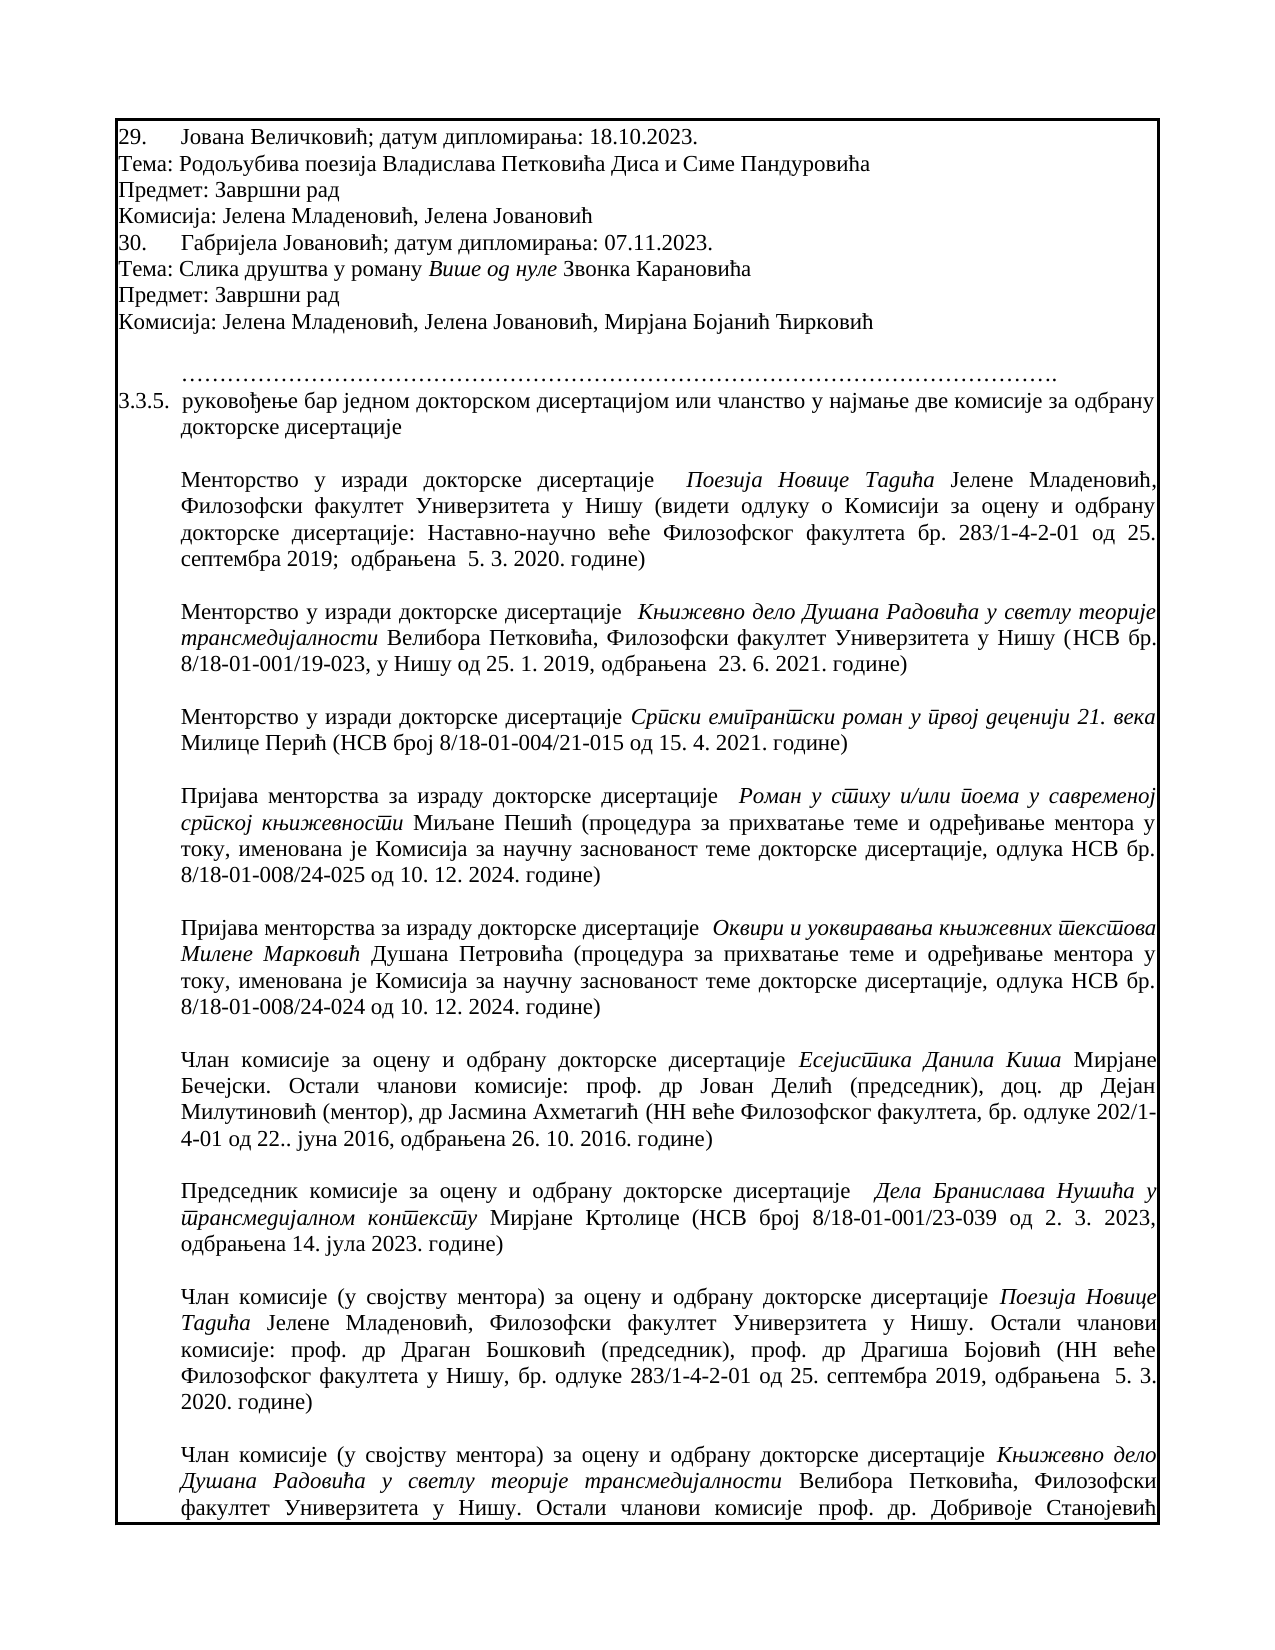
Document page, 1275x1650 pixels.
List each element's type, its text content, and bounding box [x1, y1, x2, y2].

text 3.3.5. руковођење бар једном докторском дисертацијом или чланство у најмање две комисије за одбрану докторске дисертације [118, 387, 1157, 439]
text Менторство у изради докторске дисертације Српски емигрантски роман у првој деценији 21. века Милице Перић (НСВ број 8/18-01-004/21-015 од 15. 4. 2021. године) [118, 703, 1157, 756]
text Предмет: Завршни рад [118, 281, 1157, 308]
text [118, 1436, 1157, 1522]
text Пријава менторства за израду докторске дисертације Оквири и уоквиравања књижевних текстова Милене Марковић Душана Петровића (процедура за прихватање теме и одређивање ментора у току, именована је Комисија за научну заснованост теме докторске дисертације, одлука НСВ бр. 8/18-01-008/24-024 од 10. 12. 2024. године) [118, 914, 1157, 1019]
text 29. Јована Величковић; датум дипломирања: 18.10.2023. [118, 121, 1157, 150]
text 30. Габријела Јовановић; датум дипломирања: 07.11.2023. [118, 229, 1157, 255]
text Комисија: Јелена Младеновић, Јелена Јовановић [118, 202, 1157, 229]
text Пријава менторства за израду докторске дисертације Роман у стиху и/или поема у савременој српској књижевности Миљане Пешић (процедура за прихватање теме и одређивање ментора у току, именована је Комисија за научну заснованост теме докторске дисертације, одлука НСВ бр. 8/18-01-008/24-025 од 10. 12. 2024. године) [118, 782, 1157, 888]
text Председник комисије за оцену и одбрану докторске дисертације Дела Бранислава Нушића у трансмедијалном контексту Мирјане Кртолице (НСВ број 8/18-01-001/23-039 од 2. 3. 2023, одбрањена 14. јула 2023. године) [118, 1177, 1157, 1257]
text Предмет: Завршни рад [118, 176, 1157, 202]
text Тема: Слика друштва у роману Више од нуле Звонка Карановића [118, 255, 1157, 281]
text Члан комисије за оцену и одбрану докторске дисертације Есејистика Данила Киша Мирјане Бечејски. Остали чланови комисије: проф. др Јован Делић (председник), доц. др Дејан Милутиновић (ментор), др Јасмина Ахметагић (НН веће Филозофског факултета, бр. одлуке 202/1-4-01 од 22.. јуна 2016, одбрањена 26. 10. 2016. године) [118, 1046, 1157, 1151]
text ……………………………………………………………………………………………………. [118, 361, 1157, 387]
text Тема: Родољубива поезија Владислава Петковића Диса и Симе Пандуровића [118, 150, 1157, 176]
text Члан комисије (у својству ментора) за оцену и одбрану докторске дисертације Поезија Новице Тадића Јелене Младеновић, Филозофски факултет Универзитета у Нишу. Остали чланови комисије: проф. др Драган Бошковић (председник), проф. др Драгиша Бојовић (НН веће Филозофског факултета у Нишу, бр. одлуке 283/1-4-2-01 од 25. септембра 2019, одбрањена 5. 3. 2020. године) [118, 1283, 1157, 1415]
text Менторство у изради докторске дисертације Књижевно дело Душана Радовића у светлу теорије трансмедијалности Велибора Петковића, Филозофски факултет Универзитета у Нишу (НСВ бр. 8/18-01-001/19-023, у Нишу од 25. 1. 2019, одбрањена 23. 6. 2021. године) [118, 598, 1157, 677]
text Комисија: Јелена Младеновић, Јелена Јовановић, Мирјана Бојанић Ћирковић [118, 308, 1157, 334]
text Менторство у изради докторске дисертације Поезија Новице Тадића Јелене Младеновић, Филозофски факултет Универзитета у Нишу (видети одлуку о Комисији за оцену и одбрану докторске дисертације: Наставно-научно веће Филозофског факултета бр. 283/1-4-2-01 од 25. септембра 2019; одбрањена 5. 3. 2020. године) [118, 466, 1157, 571]
